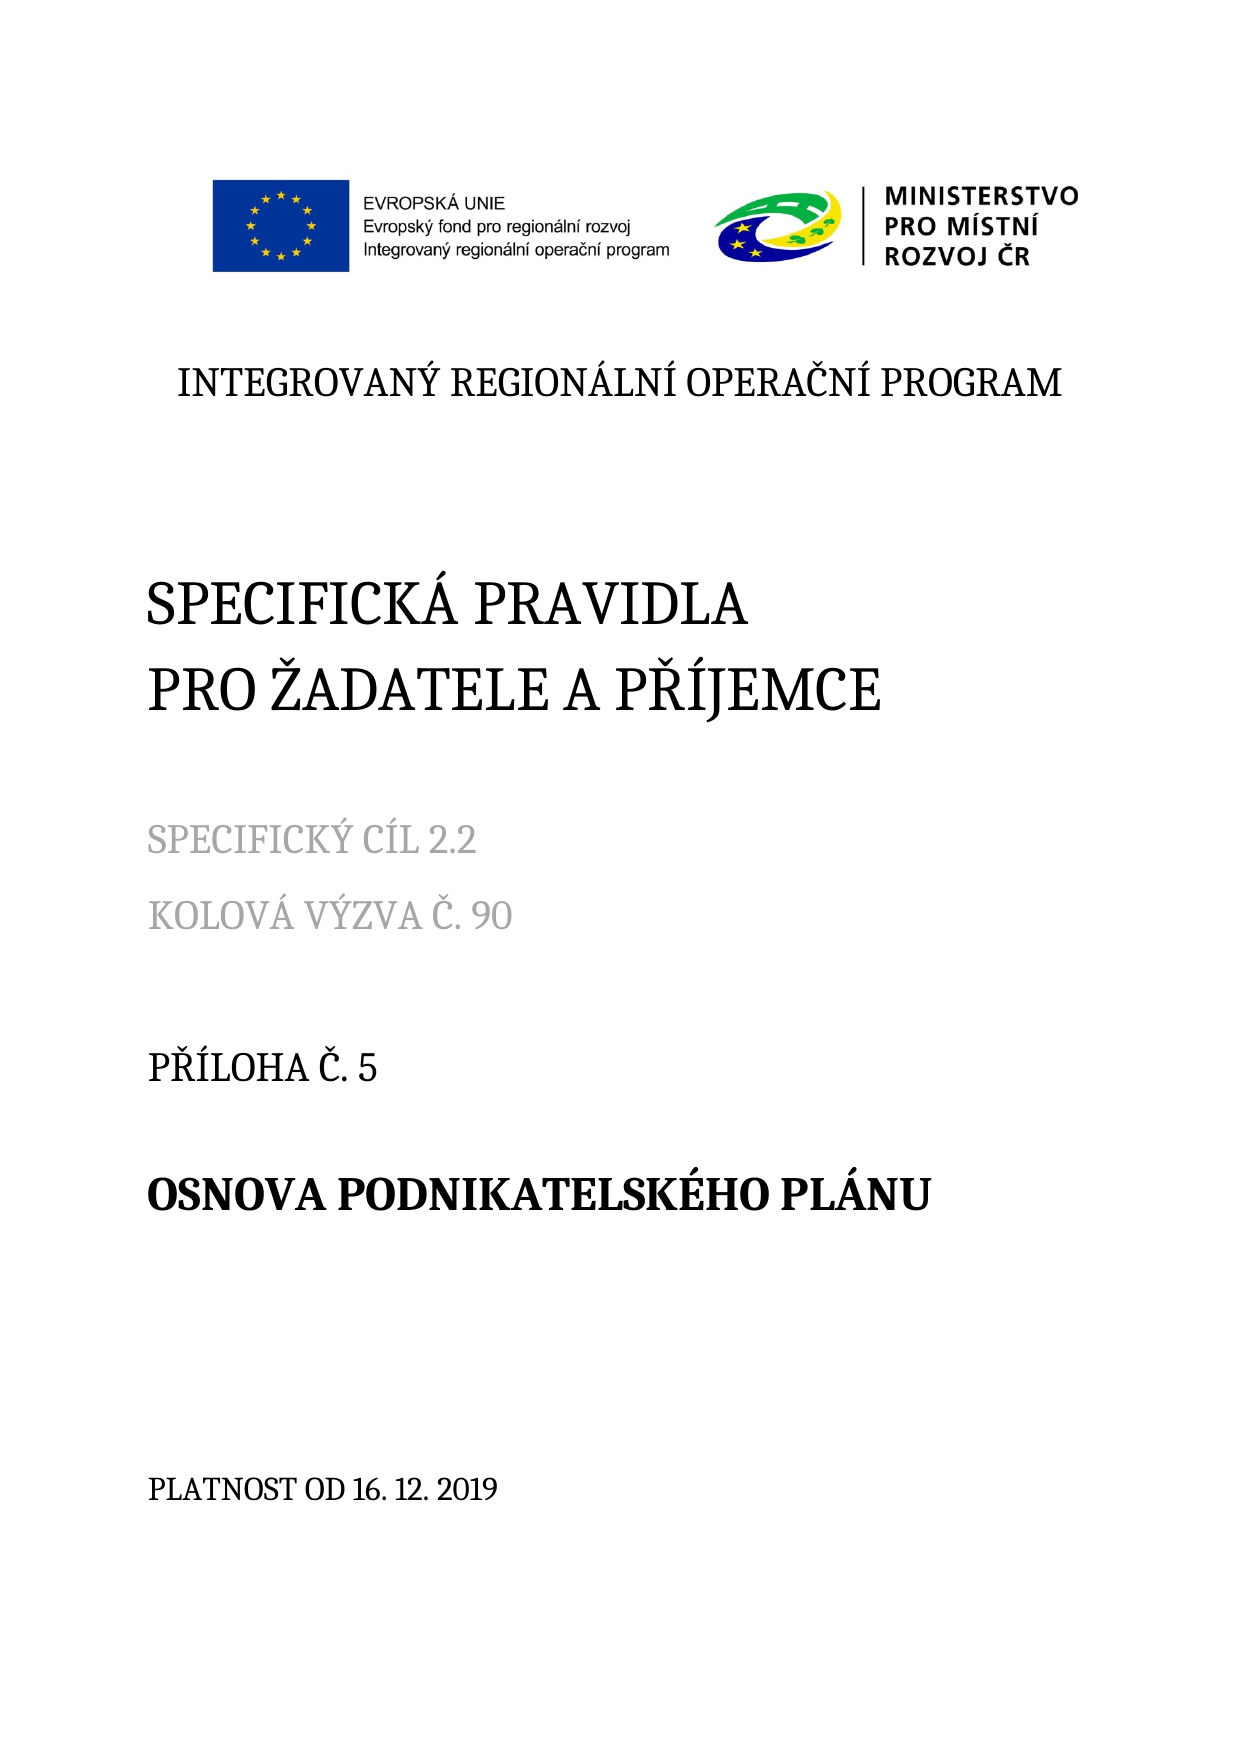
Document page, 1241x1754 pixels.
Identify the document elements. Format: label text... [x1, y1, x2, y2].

text Osnova PODNIKATELSKého Plánu [148, 1168, 1093, 1223]
text SPECIFICKÝ CÍL 2.2 [148, 816, 1093, 864]
text PRO ŽADATELE A PŘÍJEMCE [148, 654, 1093, 726]
text pLATNOST OD 16. 12. 2019 [148, 1470, 1093, 1509]
text PŘÍLOHA Č. 5 [148, 1044, 1093, 1092]
text kolová výzva č. 90 [148, 892, 1093, 940]
text specifická PRAVIDLA [148, 568, 1093, 640]
text INTEGROVANÝ REGIONÁLNÍ OPERAČNÍ PROGRAM [148, 358, 1093, 406]
picture [182, 148, 1108, 302]
